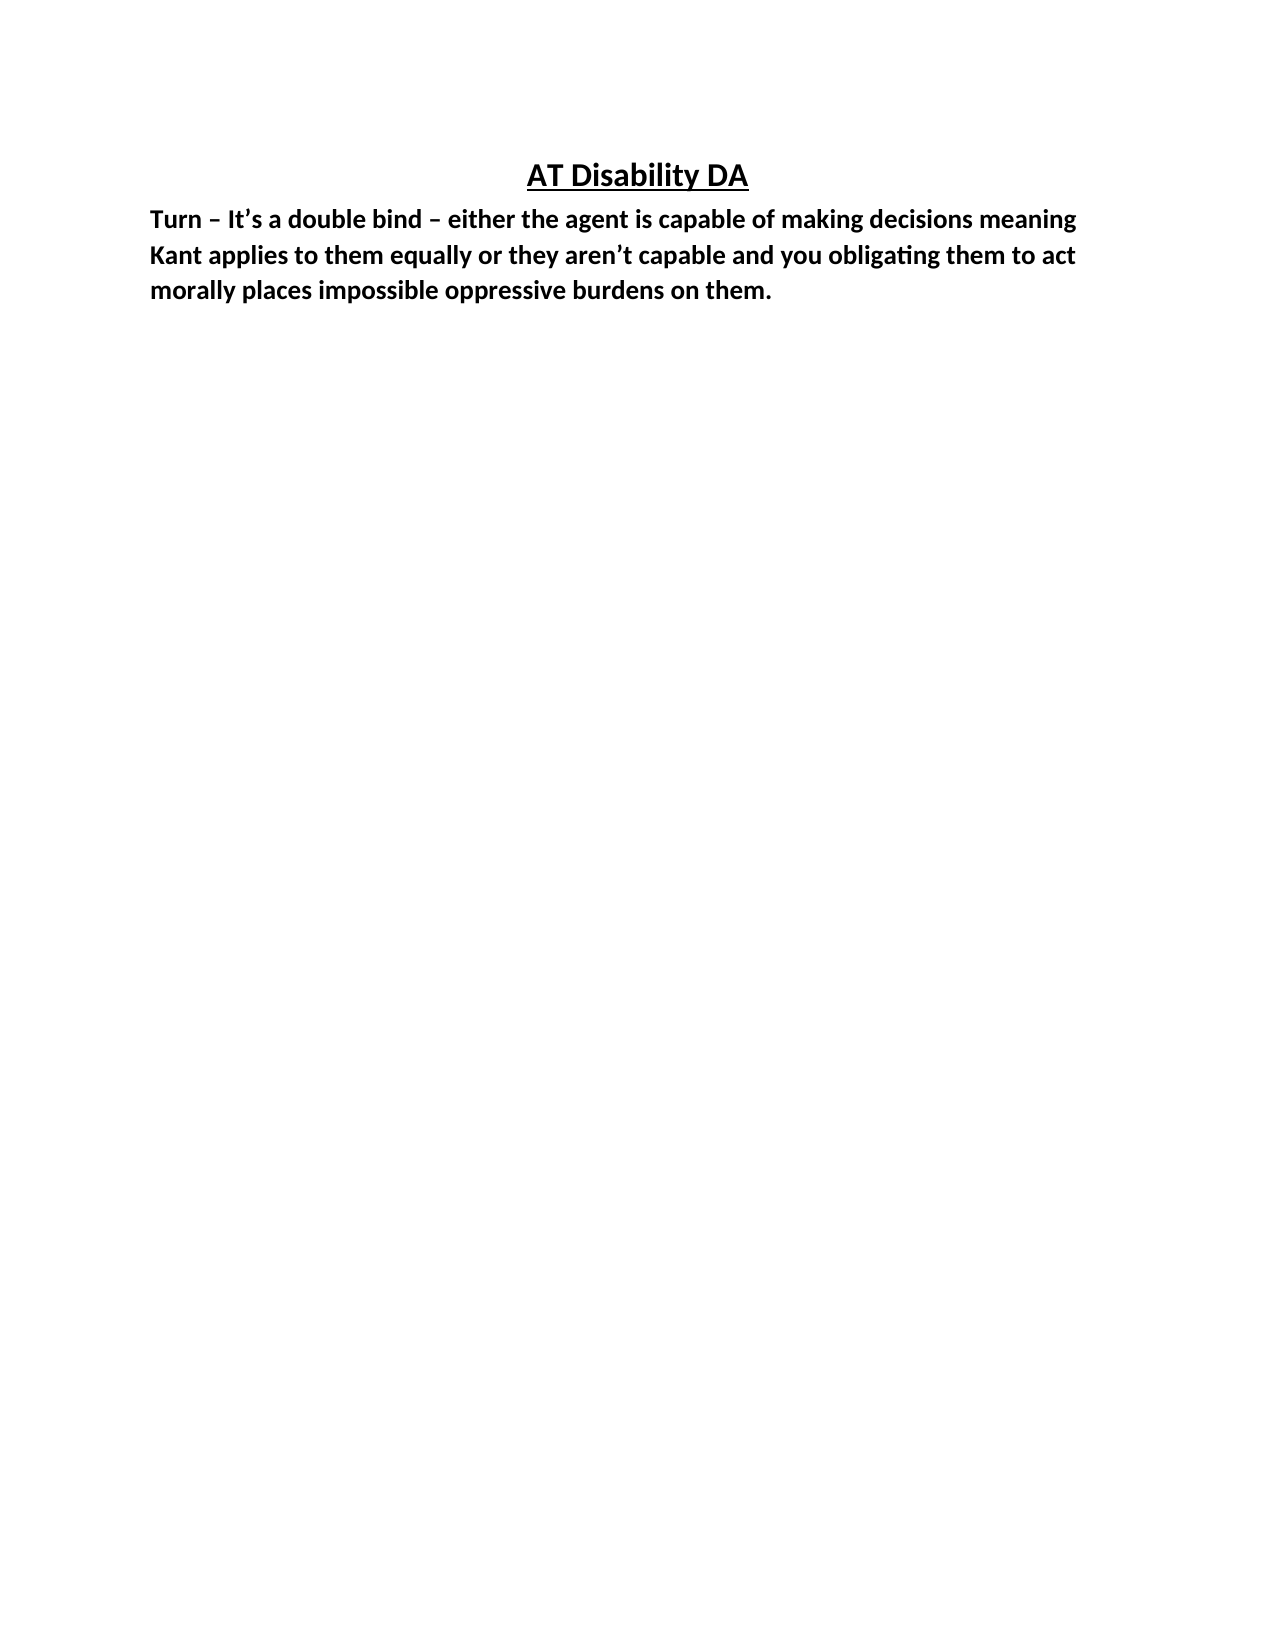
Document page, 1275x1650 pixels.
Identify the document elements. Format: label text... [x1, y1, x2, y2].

subtitle AT Disability DA [150, 154, 1125, 195]
subtitle Turn – It’s a double bind – either the agent is capable of making decisions meaning Kant applies to them equally or they aren’t capable and you obligating them to act morally places impossible oppressive burdens on them. [150, 202, 1125, 307]
